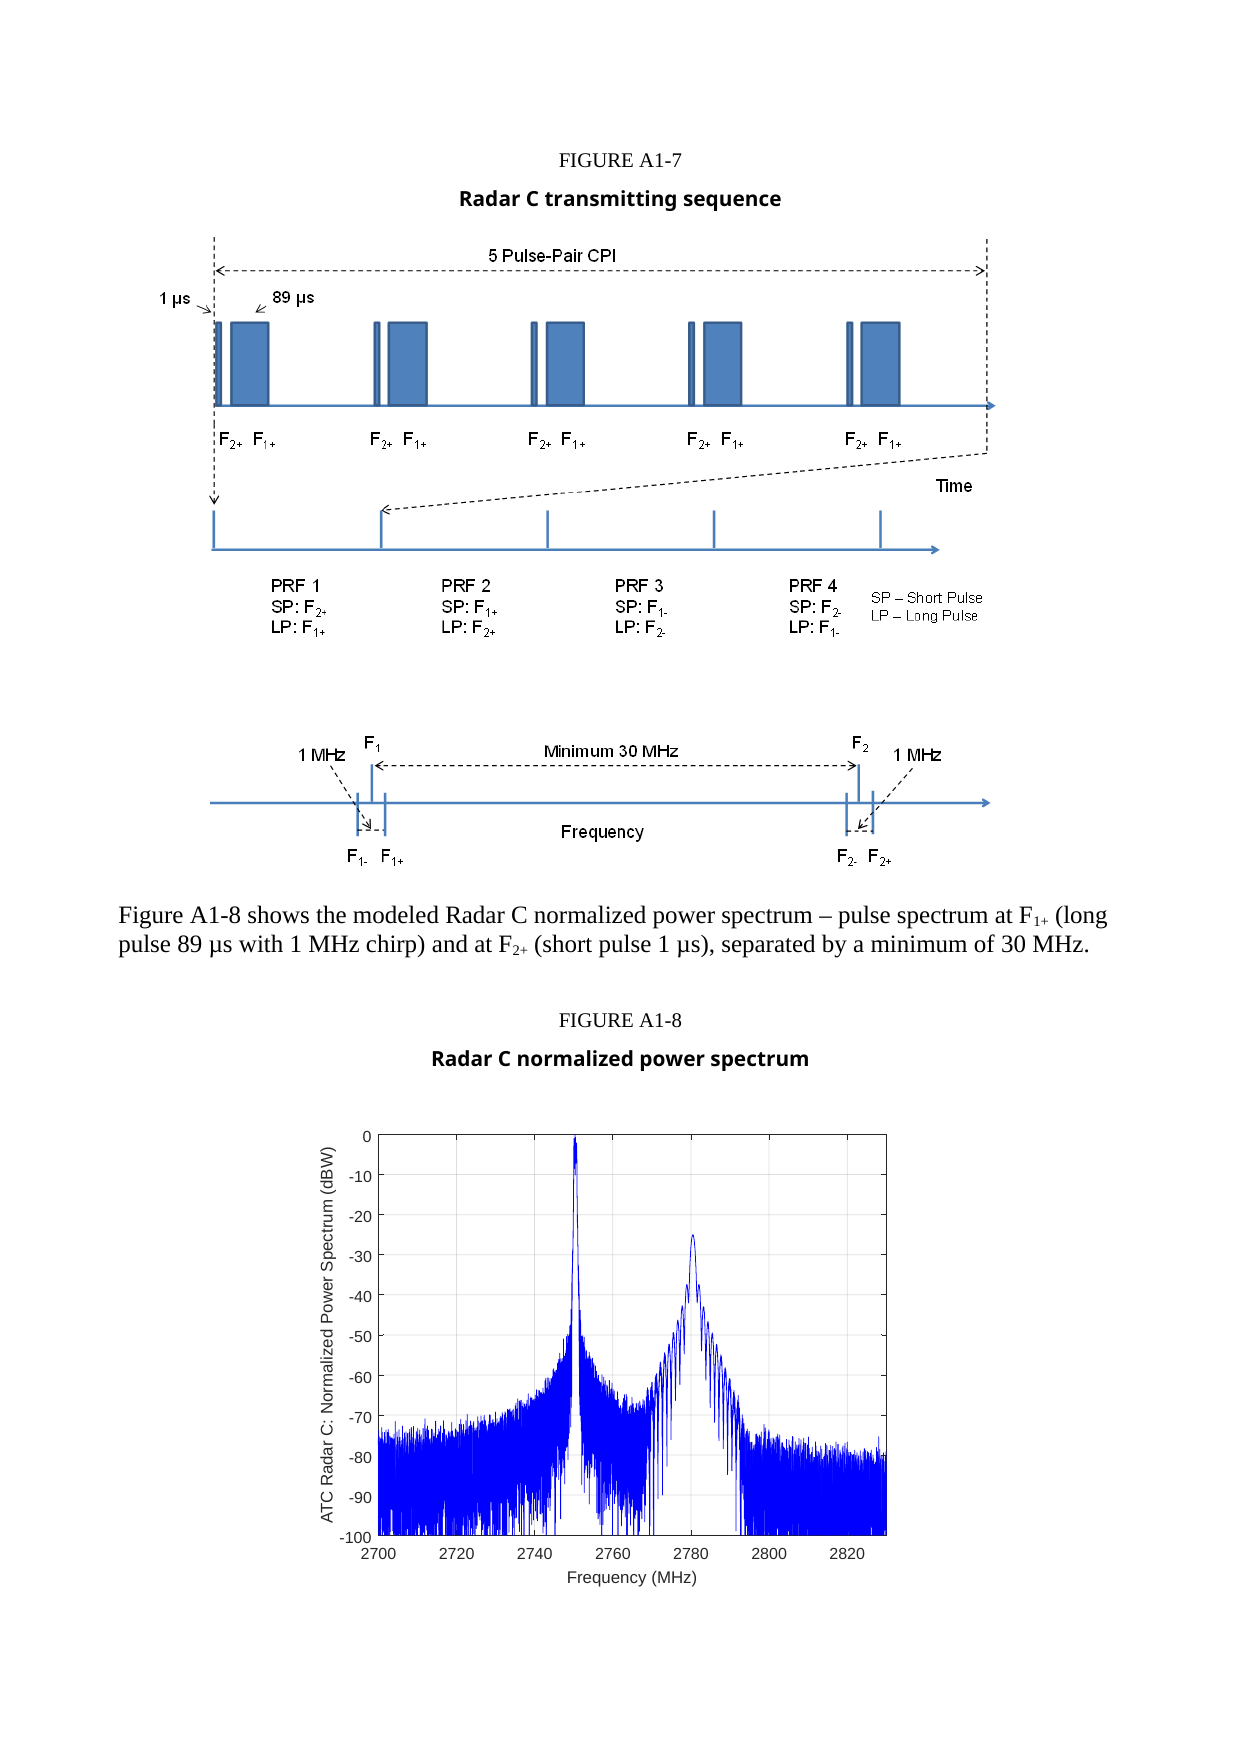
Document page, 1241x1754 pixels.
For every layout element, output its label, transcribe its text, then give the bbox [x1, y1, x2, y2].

text Figure A1-8 [118, 1008, 1122, 1032]
text Figure A1-8 shows the modeled Radar C normalized power spectrum – pulse spectrum at F1+ (long pulse 89 µs with 1 MHz chirp) and at F2+ (short pulse 1 µs), separated by a minimum of 30 MHz. [118, 901, 1122, 958]
picture [147, 237, 1093, 876]
text Radar C transmitting sequence [118, 184, 1122, 213]
text Radar C normalized power spectrum [118, 1044, 1122, 1073]
text Figure A1-7 [118, 148, 1122, 172]
